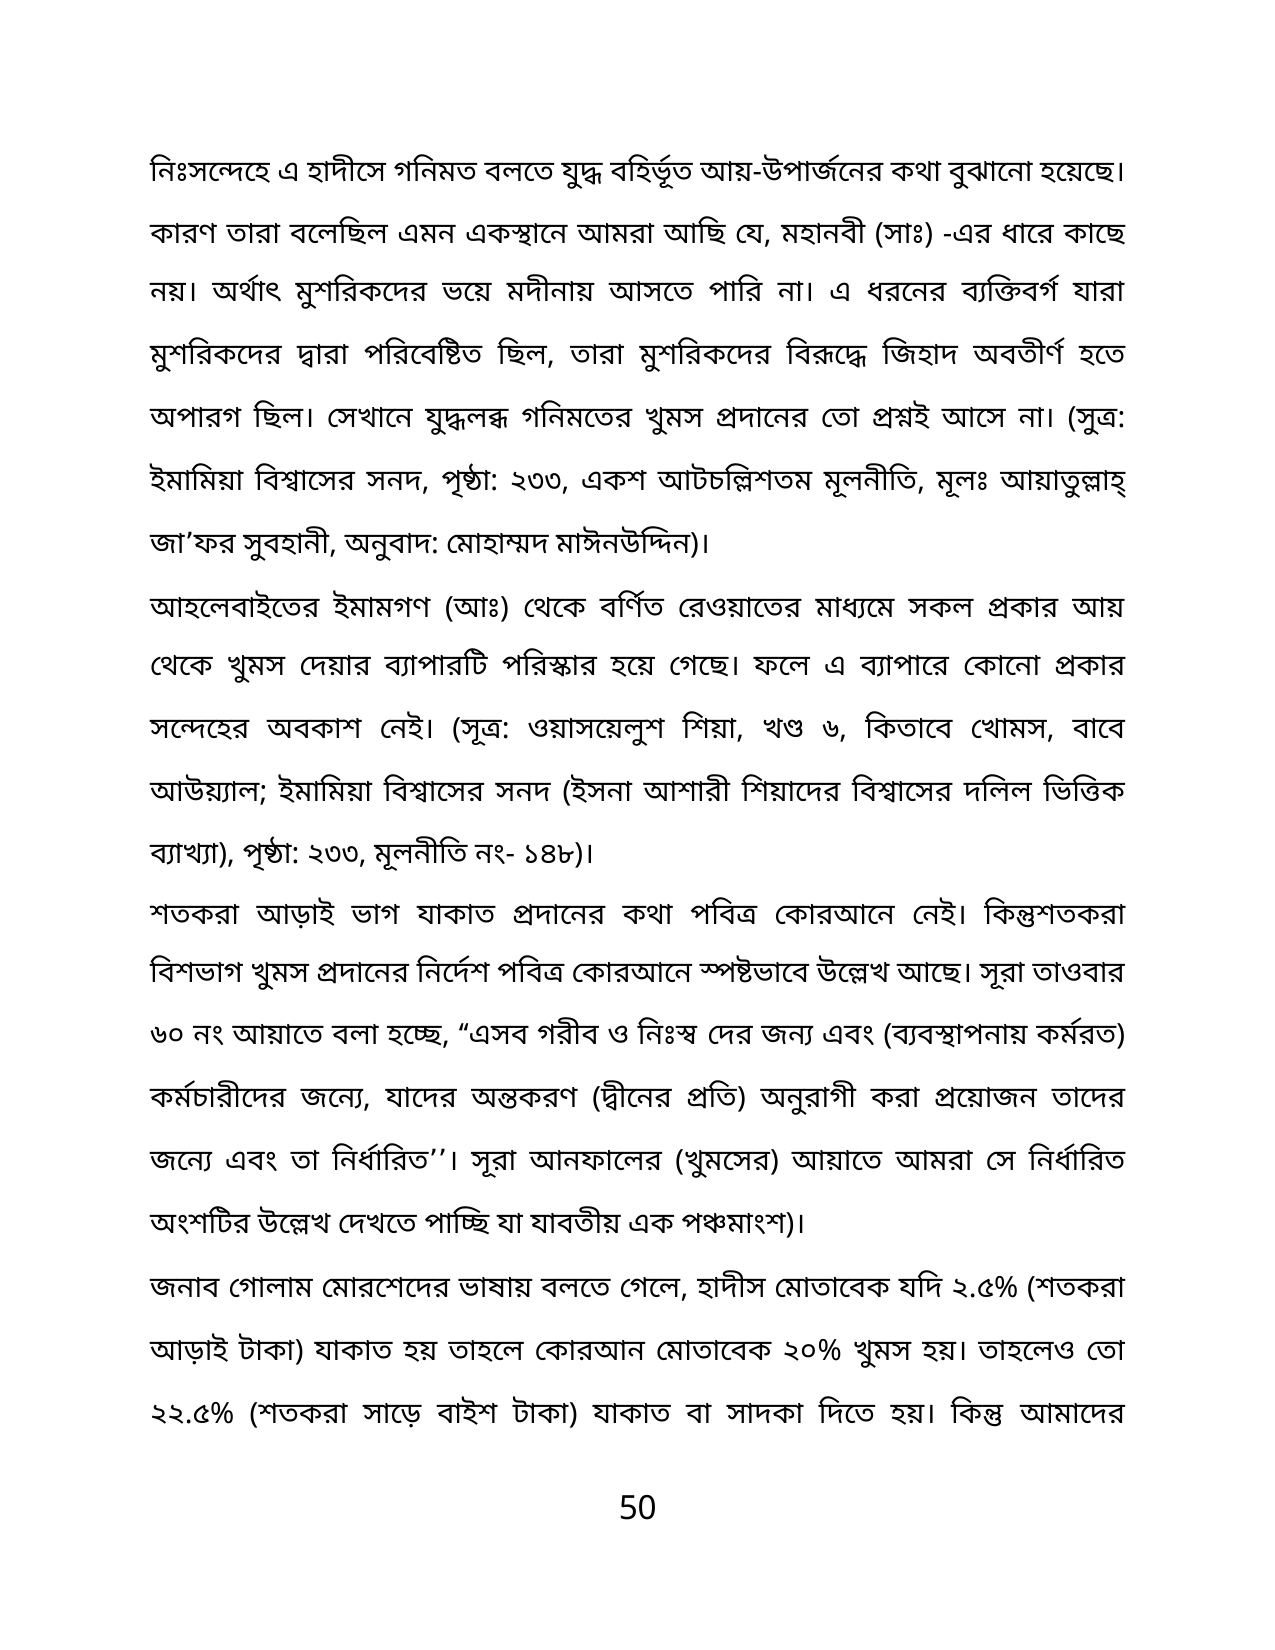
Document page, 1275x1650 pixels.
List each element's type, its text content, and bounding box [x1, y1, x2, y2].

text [150, 1267, 1125, 1435]
text আহলেবাইতের ইমামগণ (আঃ) থেকে বর্ণিত রেওয়াতের মাধ্যমে সকল প্রকার আয় থেকে খুমস দেয়ার ব্যাপারটি পরিস্কার হয়ে গেছে। ফলে এ ব্যাপারে কোনো প্রকার সন্দেহের অবকাশ নেই। (সূত্র: ওয়াসয়েলুশ শিয়া, খণ্ড ৬, কিতাবে খোমস, বাবে আউয়্যাল; ইমামিয়া বিশ্বাসের সনদ (ইসনা আশারী শিয়াদের বিশ্বাসের দলিল ভিত্তিক ব্যাখ্যা), পৃষ্ঠা: ২৩৩, মূলনীতি নং- ১৪৮)। [150, 586, 1125, 876]
text শতকরা আড়াই ভাগ যাকাত প্রদানের কথা পবিত্র কোরআনে নেই। কিন্তুশতকরা বিশভাগ খুমস প্রদানের নির্দেশ পবিত্র কোরআনে স্পষ্টভাবে উল্লেখ আছে। সূরা তাওবার ৬০ নং আয়াতে বলা হচ্ছে, ‘‘এসব গরীব ও নিঃস্ব দের জন্য এবং (ব্যবস্থাপনায় কর্মরত) কর্মচারীদের জন্যে, যাদের অন্তকরণ (দ্বীনের প্রতি) অনুরাগী করা প্রয়োজন তাদের জন্যে এবং তা নির্ধারিত’’। সূরা আনফালের (খুমসের) আয়াতে আমরা সে নির্ধারিত অংশটির উল্লেখ দেখতে পাচ্ছি যা যাবতীয় এক পঞ্চমাংশ)। [150, 897, 1125, 1245]
text নিঃসন্দেহে এ হাদীসে গনিমত বলতে যুদ্ধ বহির্ভূত আয়-উপার্জনের কথা বুঝানো হয়েছে। কারণ তারা বলেছিল এমন একস্থানে আমরা আছি যে, মহানবী (সাঃ) -এর ধারে কাছে নয়। অর্থাৎ মুশরিকদের ভয়ে মদীনায় আসতে পারি না। এ ধরনের ব্যক্তিবর্গ যারা মুশরিকদের দ্বারা পরিবেষ্টিত ছিল, তারা মুশরিকদের বিরূদ্ধে জিহাদ অবতীর্ণ হতে অপারগ ছিল। সেখানে যুদ্ধলব্ধ গনিমতের খুমস প্রদানের তো প্রশ্নই আসে না। (সুত্র: ইমামিয়া বিশ্বাসের সনদ, পৃষ্ঠা: ২৩৩, একশ আটচল্লিশতম মূলনীতি, মূলঃ আয়াতুল্লাহ্ জা’ফর সুবহানী, অনুবাদ: মোহাম্মদ মাঈনউদ্দিন)। [150, 150, 1125, 565]
